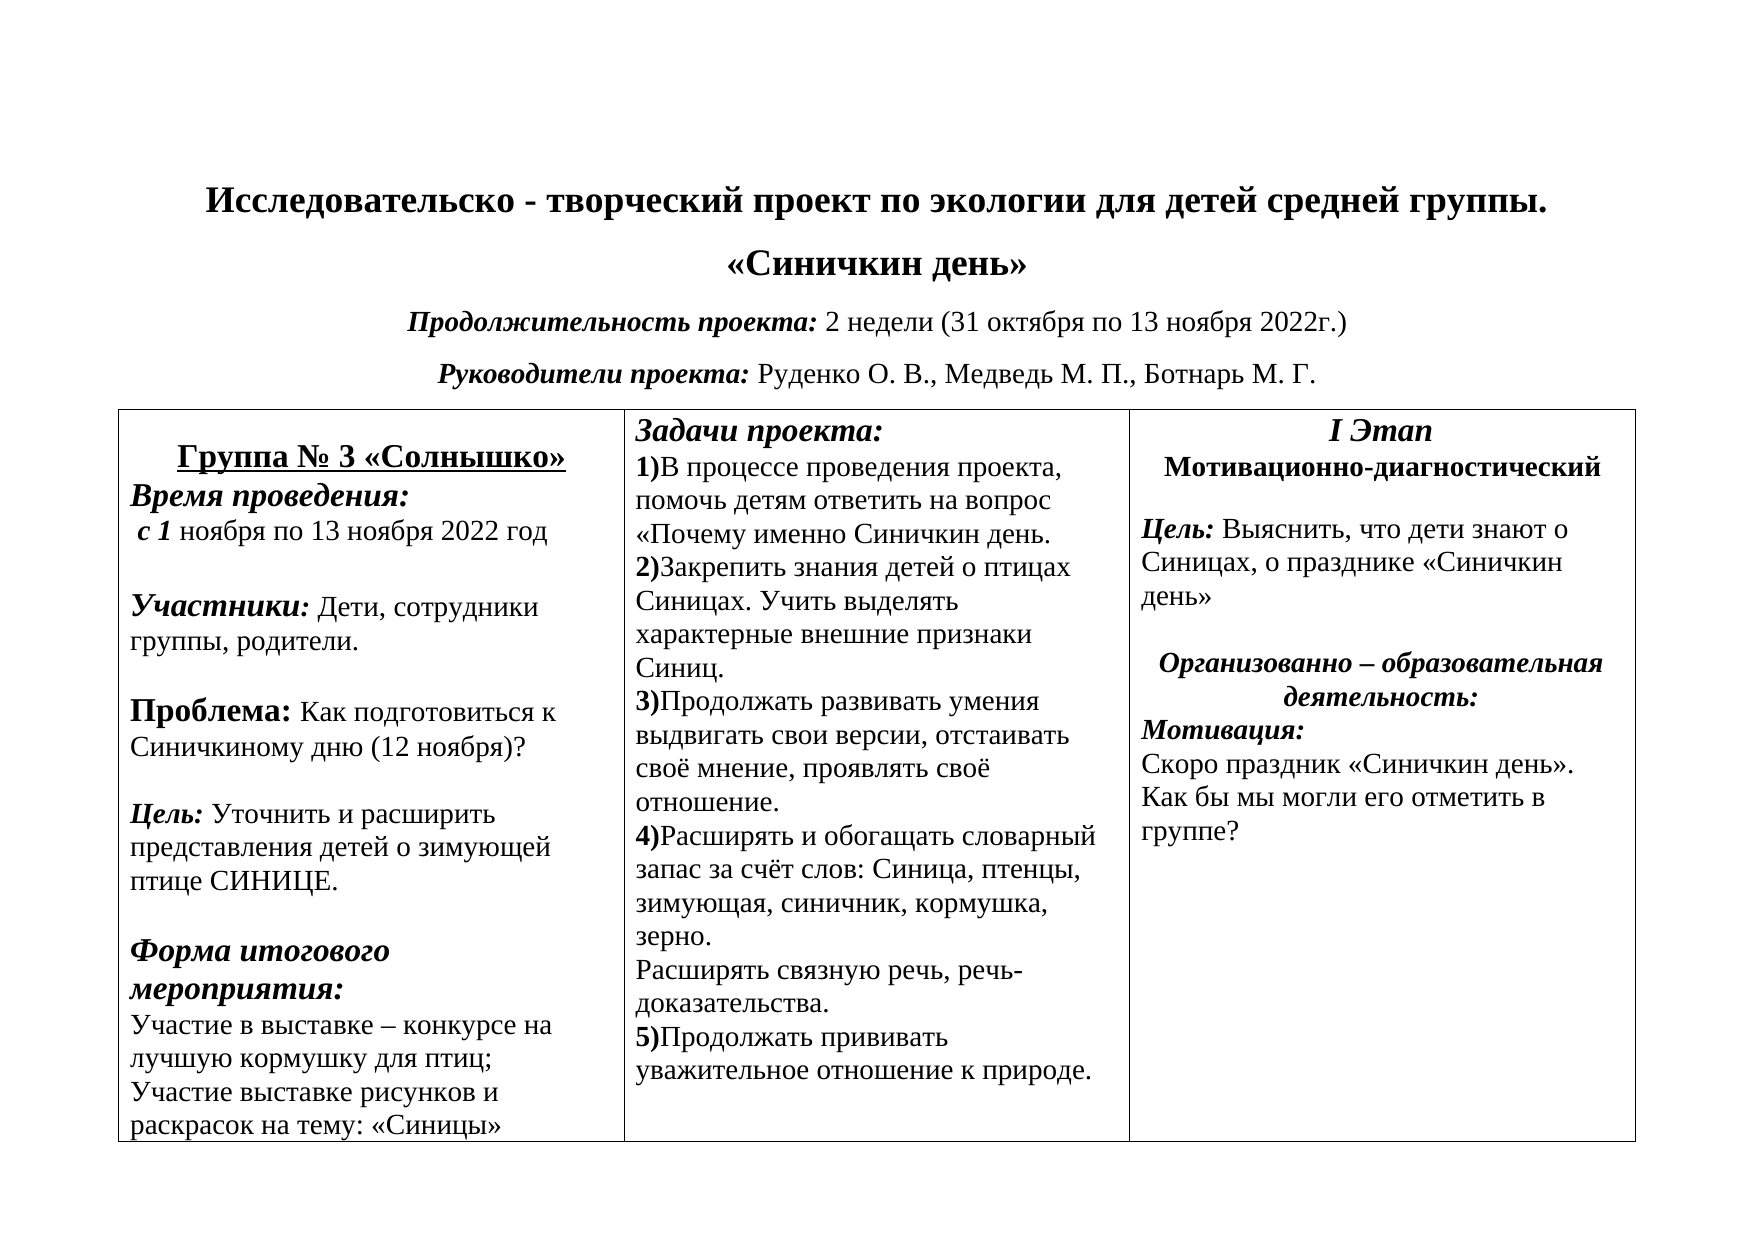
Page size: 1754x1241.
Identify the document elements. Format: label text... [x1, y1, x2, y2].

table_header Группа № 3 «Солнышко» Время проведения: с 1 ноября по 13 ноября 2022 год Участники: Дети, сотрудники группы, родители. Проблема: Как подготовиться к Синичкиному дню (12 ноября)? Цель: Уточнить и расширить представления детей о зимующей птице СИНИЦЕ. Форма итогового мероприятия: Участие в выставке – конкурсе на лучшую кормушку для птиц; Участие выставке рисунков и раскрасок на тему: «Синицы» [119, 410, 624, 1141]
text Продолжительность проекта: 2 недели (31 октября по 13 ноября 2022г.) [118, 304, 1636, 337]
text «Синичкин день» [118, 240, 1636, 283]
table_header I Этап Мотивационно-диагностический Цель: Выяснить, что дети знают о Синицах, о празднике «Синичкин день» Организованно – образовательная деятельность: Мотивация: Скоро праздник «Синичкин день». Как бы мы могли его отметить в группе? [1130, 410, 1635, 1141]
text Исследовательско - творческий проект по экологии для детей средней группы. [118, 177, 1636, 220]
table_header Задачи проекта: 1)В процессе проведения проекта, помочь детям ответить на вопрос «Почему именно Синичкин день. 2)Закрепить знания детей о птицах Синицах. Учить выделять характерные внешние признаки Синиц. 3)Продолжать развивать умения выдвигать свои версии, отстаивать своё мнение, проявлять своё отношение. 4)Расширять и обогащать словарный запас за счёт слов: Синица, птенцы, зимующая, синичник, кормушка, зерно. Расширять связную речь, речь-доказательства. 5)Продолжать прививать уважительное отношение к природе. [625, 410, 1129, 1141]
text Руководители проекта: Руденко О. В., Медведь М. П., Ботнарь М. Г. [118, 356, 1636, 390]
